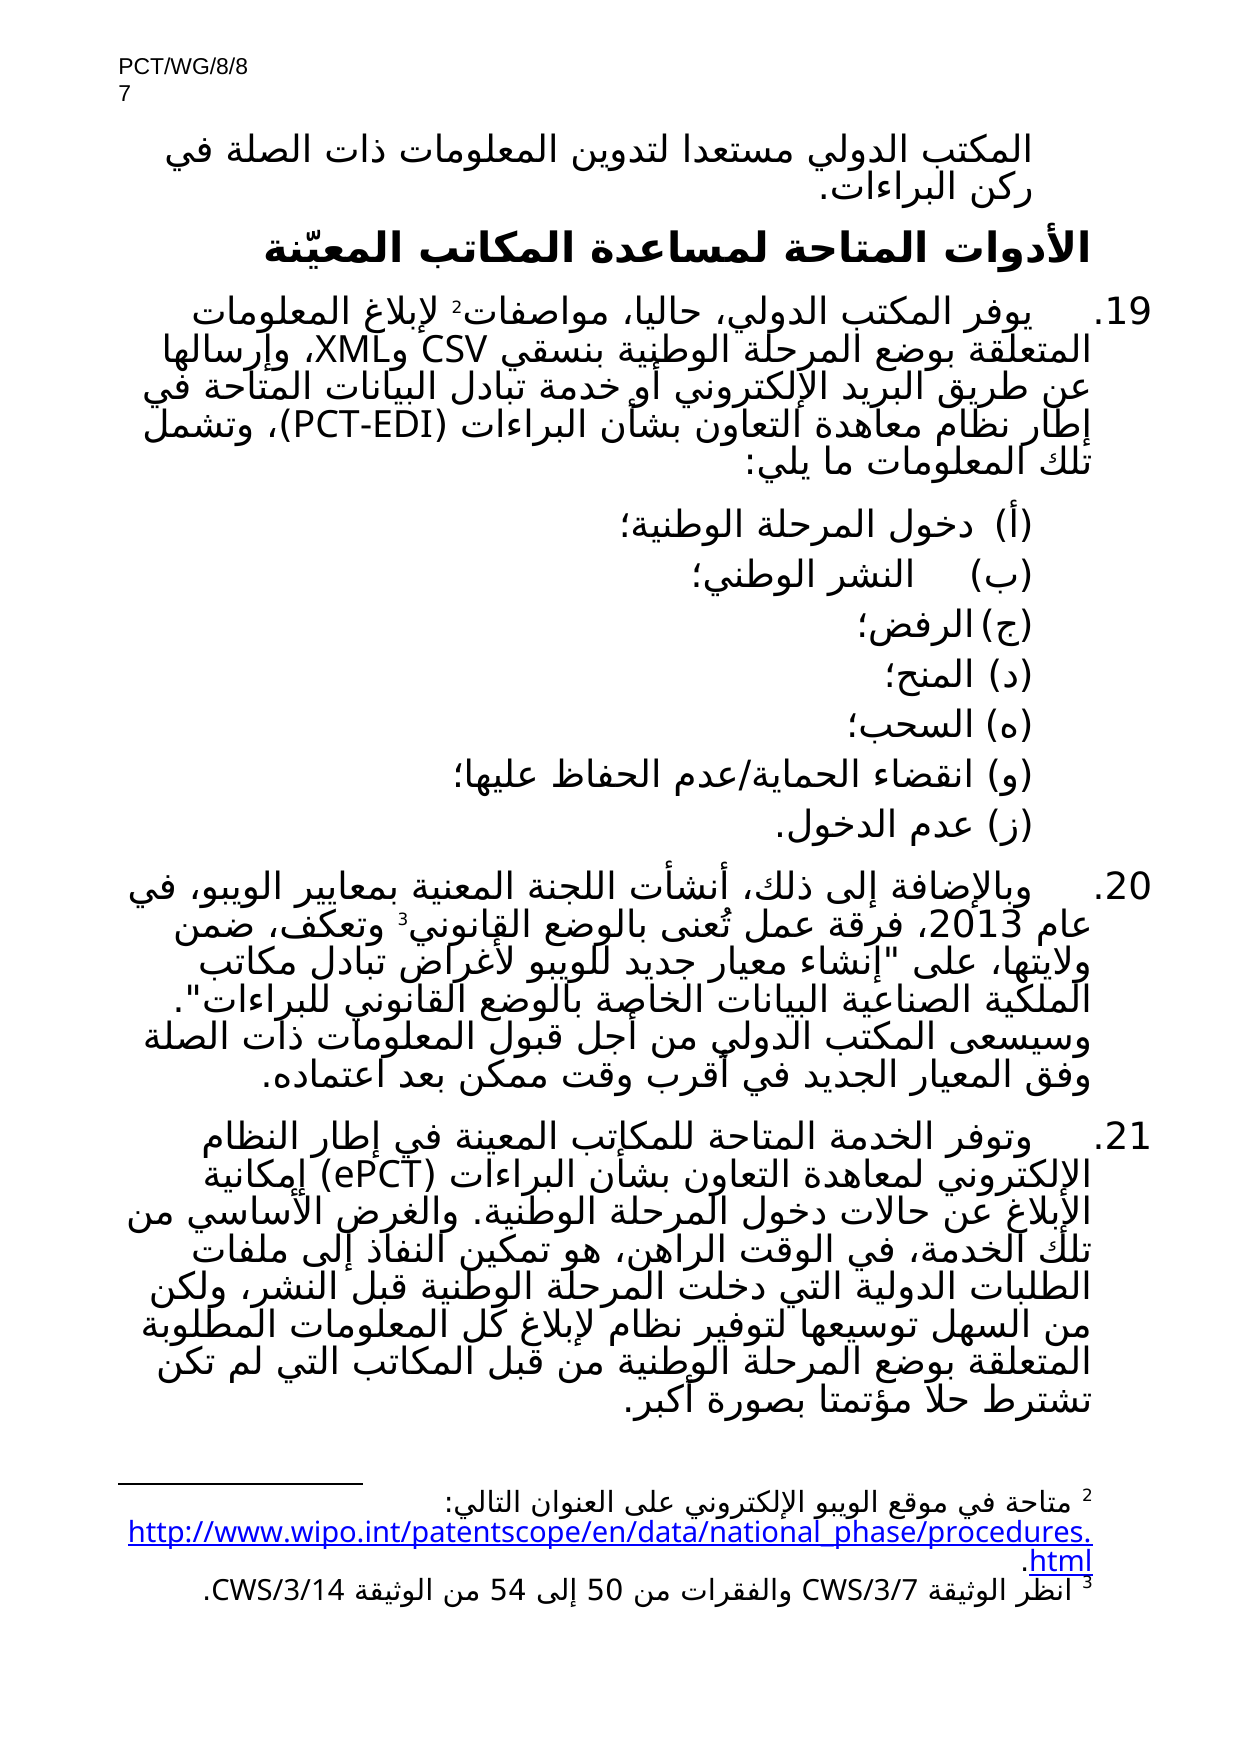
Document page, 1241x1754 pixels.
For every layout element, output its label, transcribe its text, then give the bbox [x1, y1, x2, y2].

list (و) انقضاء الحماية/عدم الحفاظ عليها؛ [118, 757, 1033, 795]
list (أ) دخول المرحلة الوطنية؛ [118, 507, 1033, 545]
text يوفر المكتب الدولي، حاليا، مواصفات لإبلاغ المعلومات المتعلقة بوضع المرحلة الوطنية بنسقي CSV وXML، وإرسالها عن طريق البريد الإلكتروني أو خدمة تبادل البيانات المتاحة في إطار نظام معاهدة التعاون بشأن البراءات (PCT-EDI)، وتشمل تلك المعلومات ما يلي: [118, 295, 1092, 482]
text وتوفر الخدمة المتاحة للمكاتب المعينة في إطار النظام الإلكتروني لمعاهدة التعاون بشأن البراءات (ePCT) إمكانية الإبلاغ عن حالات دخول المرحلة الوطنية. والغرض الأساسي من تلك الخدمة، في الوقت الراهن، هو تمكين النفاذ إلى ملفات الطلبات الدولية التي دخلت المرحلة الوطنية قبل النشر، ولكن من السهل توسيعها لتوفير نظام لإبلاغ كل المعلومات المطلوبة المتعلقة بوضع المرحلة الوطنية من قبل المكاتب التي لم تكن تشترط حلا مؤتمتا بصورة أكبر. [118, 1120, 1092, 1420]
list (ز) عدم الدخول. [118, 807, 1033, 845]
list (د) المنح؛ [118, 657, 1033, 695]
list (ب) النشر الوطني؛ [118, 557, 1033, 595]
text الأدوات المتاحة لمساعدة المكاتب المعيّنة [118, 232, 1092, 270]
list (ه) السحب؛ [118, 707, 1033, 745]
text وبالإضافة إلى ذلك، أنشأت اللجنة المعنية بمعايير الويبو، في عام 2013، فرقة عمل تُعنى بالوضع القانوني وتعكف، ضمن ولايتها، على "إنشاء معيار جديد للويبو لأغراض تبادل مكاتب الملكية الصناعية البيانات الخاصة بالوضع القانوني للبراءات". وسيسعى المكتب الدولي من أجل قبول المعلومات ذات الصلة وفق المعيار الجديد في أقرب وقت ممكن بعد اعتماده. [118, 870, 1092, 1095]
list (ج) الرفض؛ [118, 607, 1033, 645]
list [118, 132, 1033, 207]
